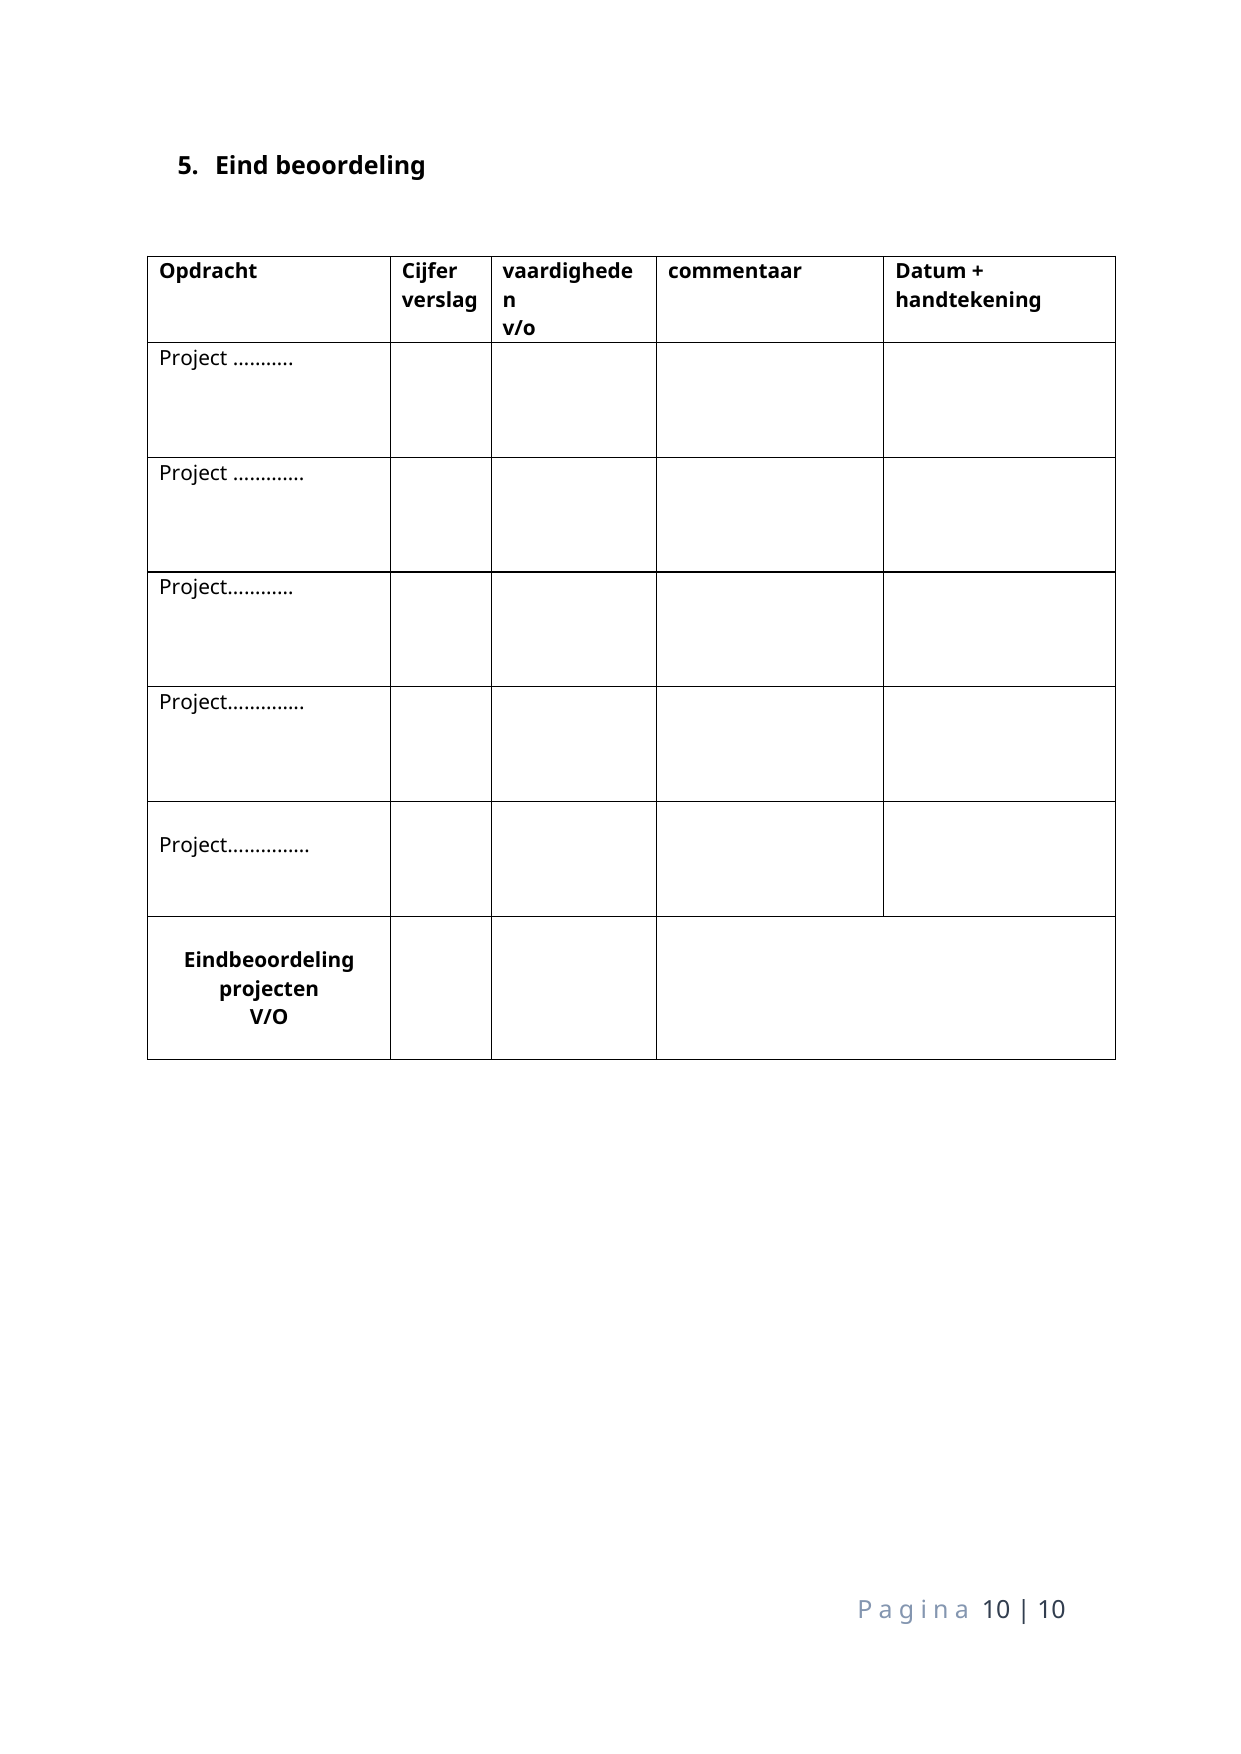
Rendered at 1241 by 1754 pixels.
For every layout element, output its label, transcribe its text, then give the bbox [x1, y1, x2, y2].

table_cell Project …………. [148, 458, 390, 571]
table_cell [492, 917, 656, 1059]
table_cell [391, 458, 491, 571]
table_cell [657, 573, 883, 686]
table_header Datum + handtekening [884, 257, 1115, 342]
table_cell [884, 343, 1115, 457]
table_cell [884, 458, 1115, 571]
table_cell [657, 802, 883, 916]
table_cell [884, 573, 1115, 686]
table_cell [391, 687, 491, 801]
table_cell [391, 917, 491, 1059]
table_header Cijfer verslag [391, 257, 491, 342]
table_cell [884, 687, 1115, 801]
table_cell [492, 573, 656, 686]
table_cell [391, 343, 491, 457]
table_cell Project ……….. [148, 343, 390, 457]
table_cell Project…………… [148, 802, 390, 916]
table_cell [657, 687, 883, 801]
table_cell Project………… [148, 573, 390, 686]
table_header vaardigheden v/o [492, 257, 656, 342]
table_header commentaar [657, 257, 883, 342]
table_cell [391, 802, 491, 916]
table_cell Project………….. [148, 687, 390, 801]
table_cell Eindbeoordeling projecten V/O [148, 917, 390, 1059]
table_cell [657, 343, 883, 457]
table_header Opdracht [148, 257, 390, 342]
list Eind beoordeling [177, 148, 1093, 182]
table_cell [657, 917, 1115, 1059]
table_cell [884, 802, 1115, 916]
table_cell [657, 458, 883, 571]
table_cell [391, 573, 491, 686]
table_cell [492, 458, 656, 571]
table_cell [492, 343, 656, 457]
table_cell [492, 687, 656, 801]
table_cell [492, 802, 656, 916]
